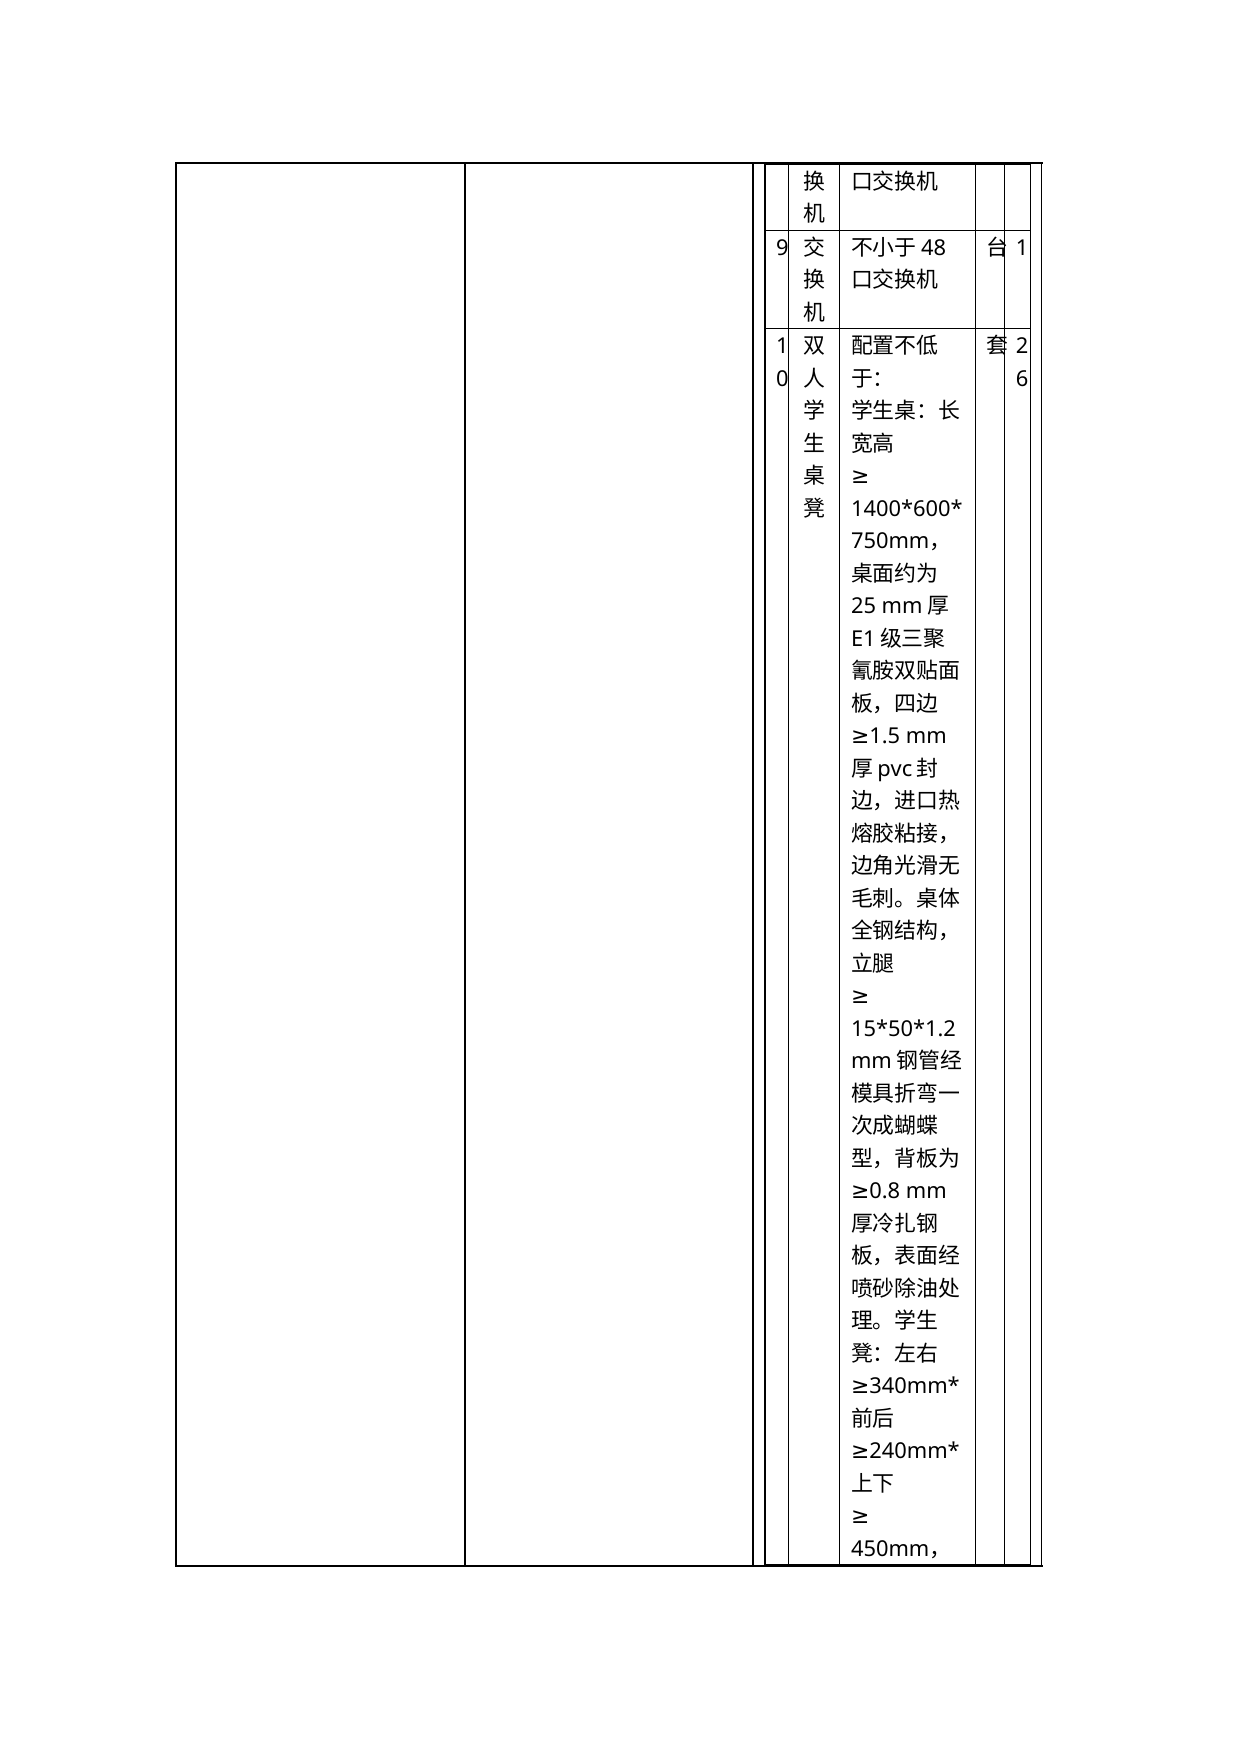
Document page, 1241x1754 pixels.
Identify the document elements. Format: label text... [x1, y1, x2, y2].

table_cell [1005, 165, 1030, 230]
table_cell [1005, 231, 1030, 328]
table_cell ★ [466, 164, 752, 1565]
table_cell [754, 164, 764, 1565]
table_cell [1031, 164, 1041, 1565]
table_cell 1 [177, 164, 464, 1565]
table_cell [976, 329, 1004, 1564]
table_cell [976, 165, 1004, 230]
table_cell [1005, 329, 1030, 1564]
table_cell [976, 231, 1004, 328]
